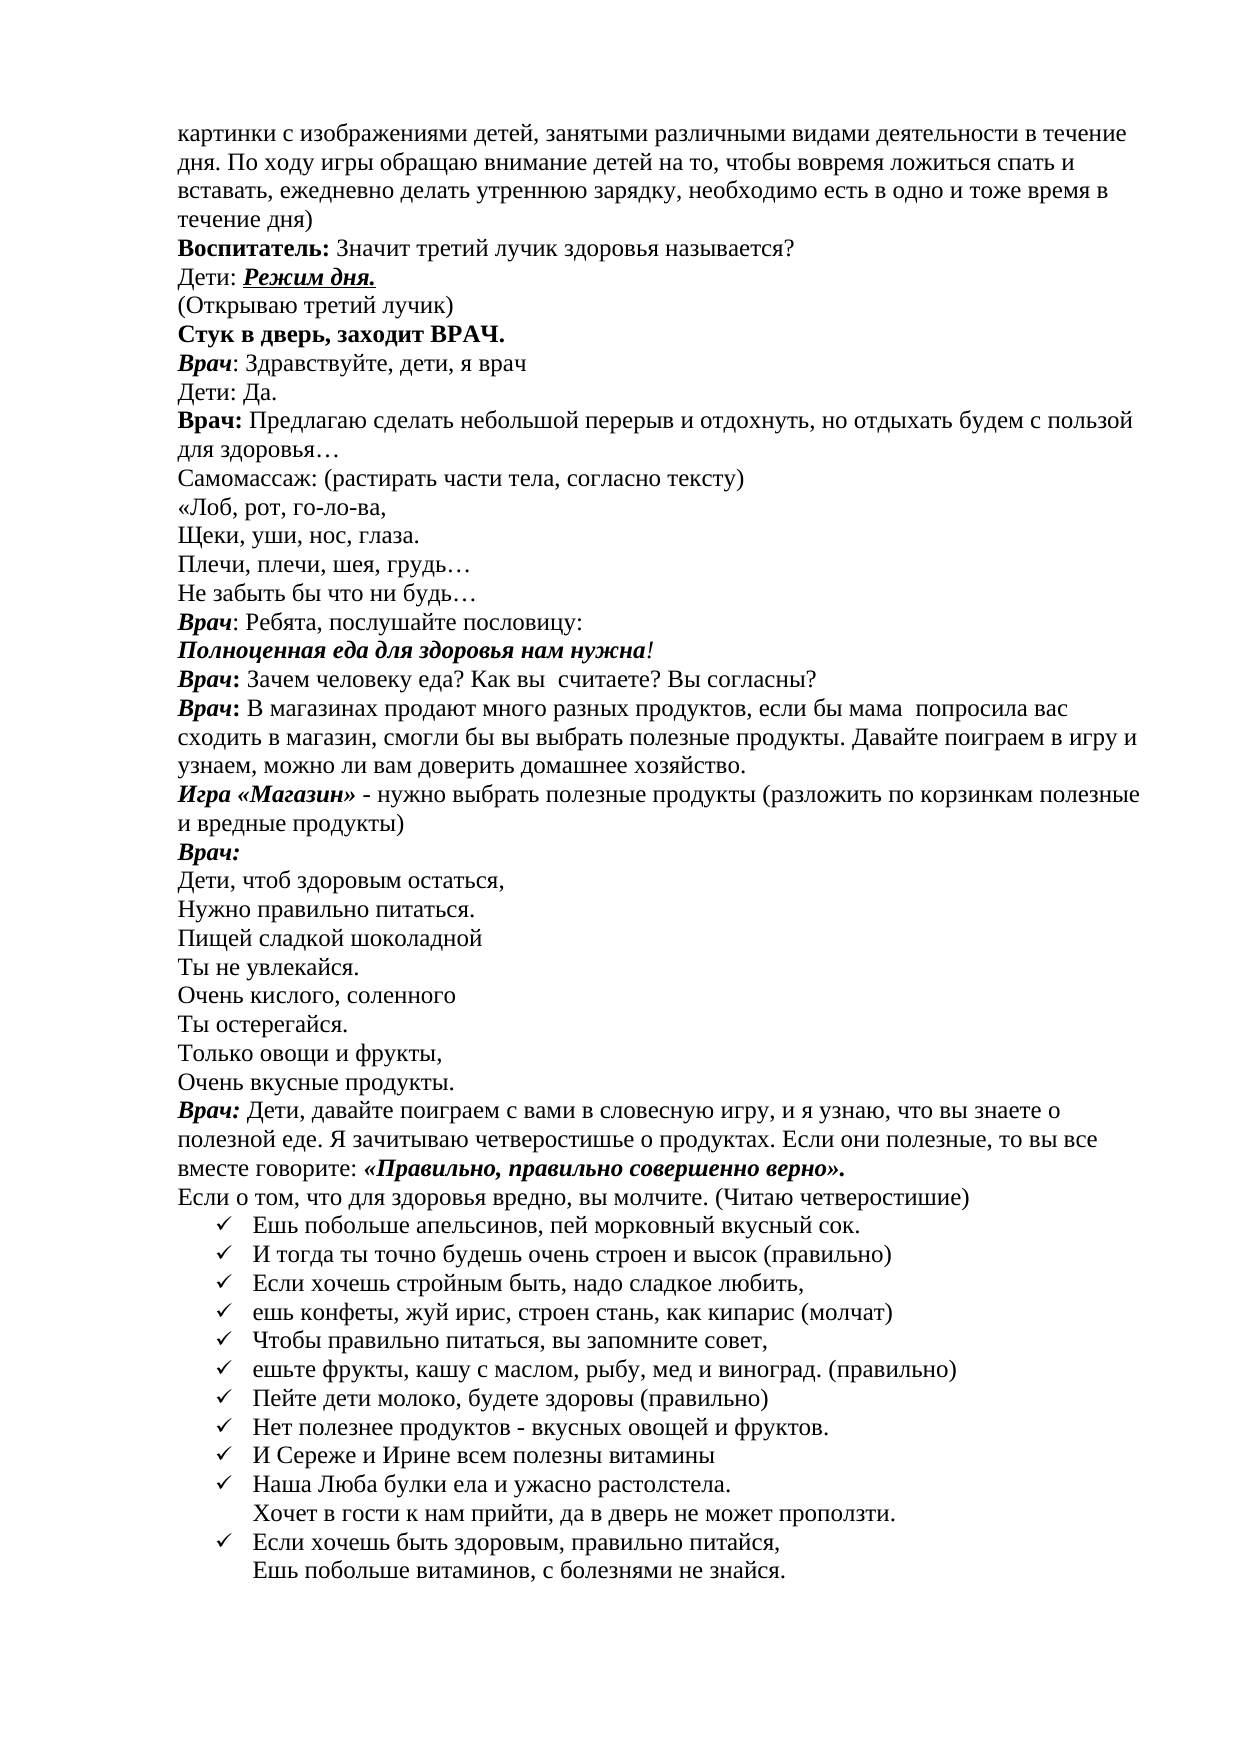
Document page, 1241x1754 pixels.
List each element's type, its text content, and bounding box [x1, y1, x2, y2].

text Пищей сладкой шоколадной [177, 923, 1152, 952]
text Щеки, уши, нос, глаза. [177, 521, 1152, 549]
text Дети, чтоб здоровым остаться, [177, 866, 1152, 894]
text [177, 118, 1152, 233]
text Врач: Дети, давайте поиграем с вами в словесную игру, и я узнаю, что вы знаете о полезной еде. Я зачитываю четверостишье о продуктах. Если они полезные, то вы все вместе говорите: «Правильно, правильно совершенно верно». [177, 1096, 1152, 1182]
text Очень кислого, соленного [177, 981, 1152, 1009]
text Полноценная еда для здоровья нам нужна! Врач: Зачем человеку еда? Как вы считаете? Вы согласны? Врач: В магазинах продают много разных продуктов, если бы мама попросила вас сходить в магазин, смогли бы вы выбрать полезные продукты. Давайте поиграем в игру и узнаем, можно ли вам доверить домашнее хозяйство. [177, 636, 1152, 779]
text Только овощи и фрукты, [177, 1038, 1152, 1067]
text Если о том, что для здоровья вредно, вы молчите. (Читаю четверостишие) [177, 1182, 1152, 1211]
text Игра «Магазин» - нужно выбрать полезные продукты (разложить по корзинкам полезные и вредные продукты) [177, 779, 1152, 837]
text Не забыть бы что ни будь… [177, 578, 1152, 607]
text Дети: Да. [177, 377, 1152, 406]
list Ешь побольше апельсинов, пей морковный вкусный сок. [215, 1211, 1152, 1239]
list И тогда ты точно будешь очень строен и высок (правильно) [215, 1239, 1152, 1268]
text Врач: [177, 837, 1152, 866]
text (Открываю третий лучик) [177, 291, 1152, 319]
text Воспитатель: Значит третий лучик здоровья называется? [177, 233, 1152, 262]
text Ты остерегайся. [177, 1009, 1152, 1038]
text Ешь побольше витаминов, с болезнями не знайся. [252, 1556, 1152, 1584]
text Стук в дверь, заходит ВРАЧ. [177, 319, 1152, 348]
list Чтобы правильно питаться, вы запомните совет, [215, 1326, 1152, 1354]
text Ты не увлекайся. [177, 952, 1152, 981]
text Плечи, плечи, шея, грудь… [177, 549, 1152, 578]
list Наша Люба булки ела и ужасно растолстела. [215, 1469, 1152, 1498]
text Самомассаж: (растирать части тела, согласно тексту) [177, 463, 1152, 492]
text Хочет в гости к нам прийти, да в дверь не может проползти. [252, 1498, 1152, 1527]
list Нет полезнее продуктов - вкусных овощей и фруктов. [215, 1412, 1152, 1441]
text Врач: Ребята, послушайте пословицу: [177, 607, 1152, 636]
text Врач: Предлагаю сделать небольшой перерыв и отдохнуть, но отдыхать будем с пользой для здоровья… [177, 406, 1152, 463]
list И Сереже и Ирине всем полезны витамины [215, 1441, 1152, 1469]
list ешь конфеты, жуй ирис, строен стань, как кипарис (молчат) [215, 1297, 1152, 1326]
text Очень вкусные продукты. [177, 1067, 1152, 1096]
list Если хочешь быть здоровым, правильно питайся, [215, 1527, 1152, 1556]
text Нужно правильно питаться. [177, 894, 1152, 923]
list Если хочешь стройным быть, надо сладкое любить, [215, 1268, 1152, 1297]
list ешьте фрукты, кашу с маслом, рыбу, мед и виноград. (правильно) [215, 1354, 1152, 1383]
text «Лоб, рот, го-ло-ва, [177, 492, 1152, 521]
text Дети: Режим дня. [177, 262, 1152, 291]
list Пейте дети молоко, будете здоровы (правильно) [215, 1383, 1152, 1412]
text Врач: Здравствуйте, дети, я врач [177, 348, 1152, 377]
